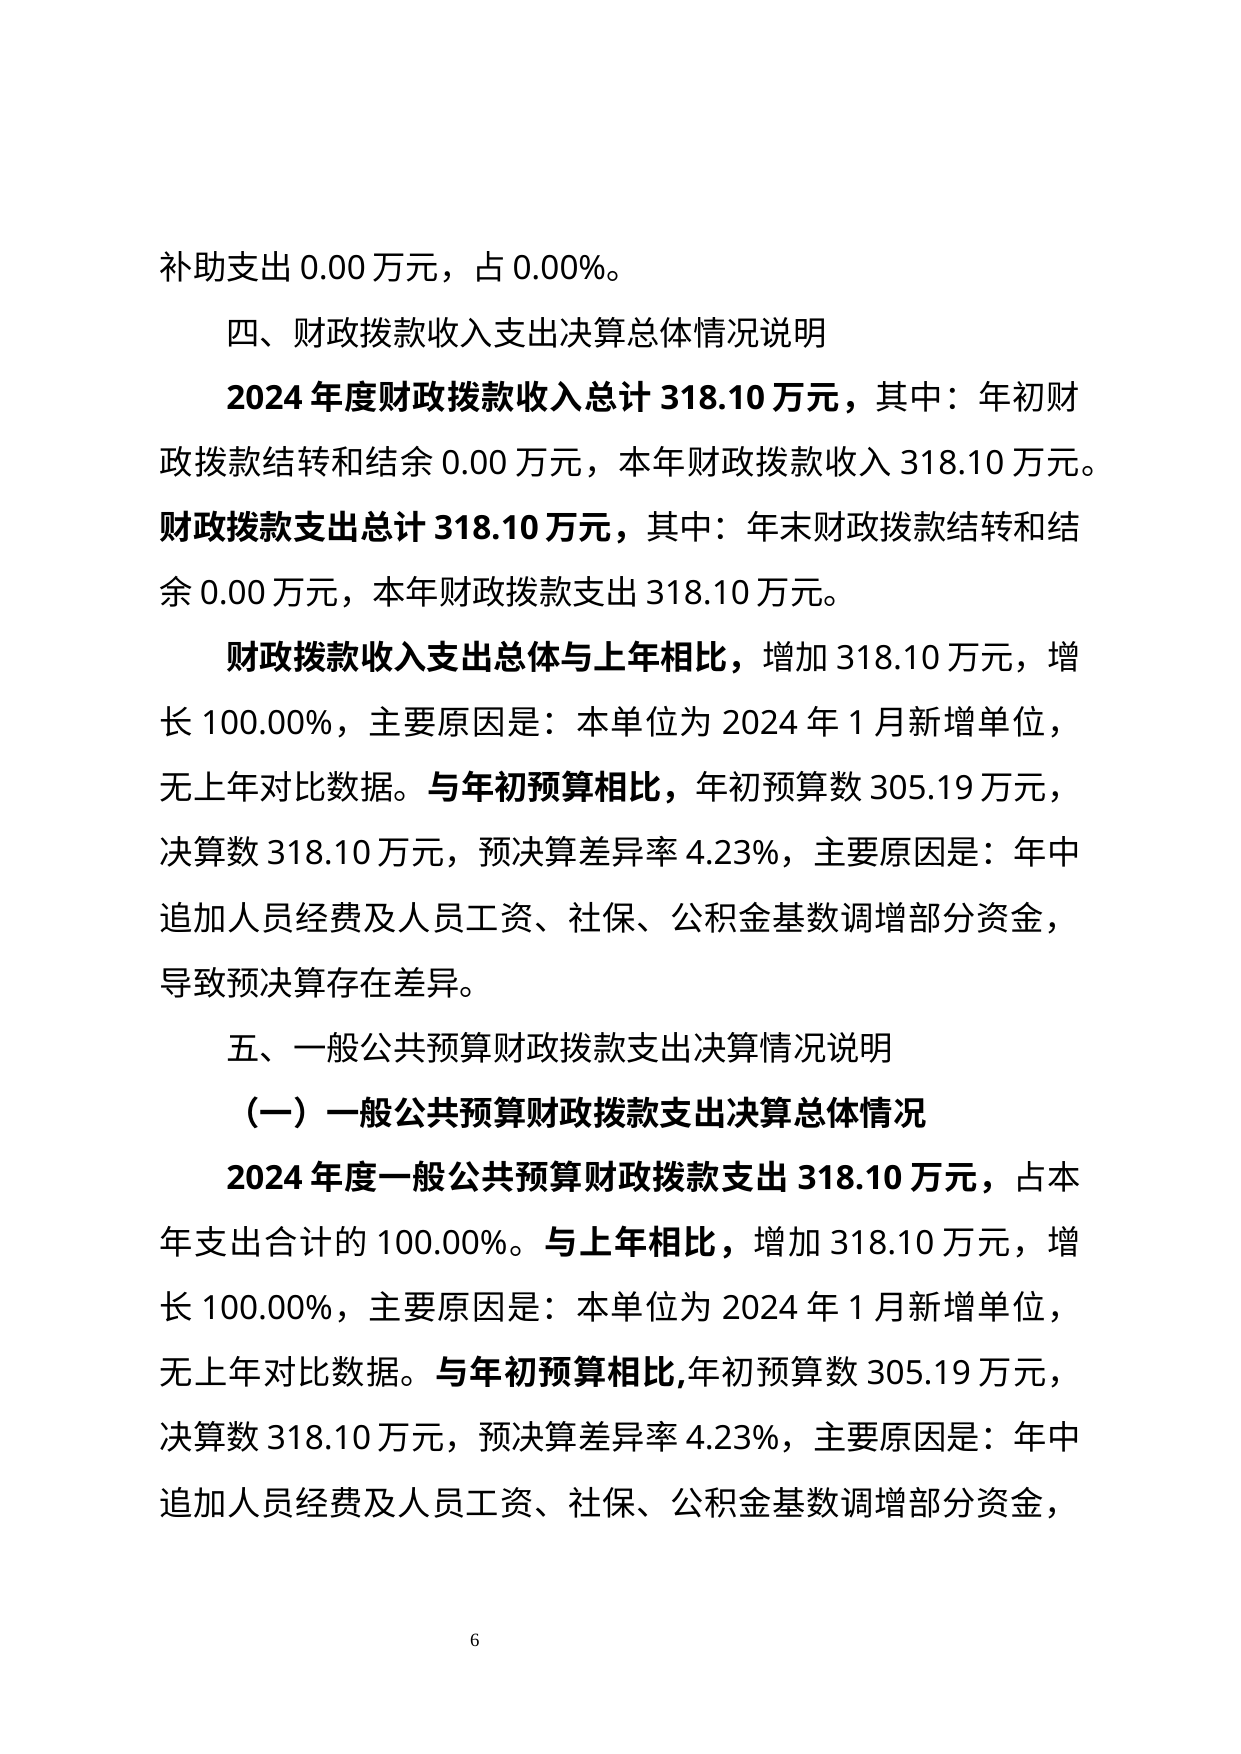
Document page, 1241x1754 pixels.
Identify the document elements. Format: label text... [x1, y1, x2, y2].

text 2024年度财政拨款收入总计318.10万元，其中：年初财政拨款结转和结余0.00万元，本年财政拨款收入318.10万元。财政拨款支出总计318.10万元，其中：年末财政拨款结转和结余0.00万元，本年财政拨款支出318.10万元。 [159, 363, 1081, 623]
text 五、一般公共预算财政拨款支出决算情况说明 [159, 1013, 1081, 1078]
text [159, 1143, 1081, 1533]
text 四、财政拨款收入支出决算总体情况说明 [159, 298, 1081, 363]
text （一）一般公共预算财政拨款支出决算总体情况 [159, 1078, 1081, 1143]
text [159, 233, 1081, 298]
text 财政拨款收入支出总体与上年相比，增加318.10万元，增长100.00%，主要原因是：本单位为2024年1月新增单位，无上年对比数据。与年初预算相比，年初预算数305.19万元，决算数318.10万元，预决算差异率4.23%，主要原因是：年中追加人员经费及人员工资、社保、公积金基数调增部分资金，导致预决算存在差异。 [159, 623, 1081, 1013]
